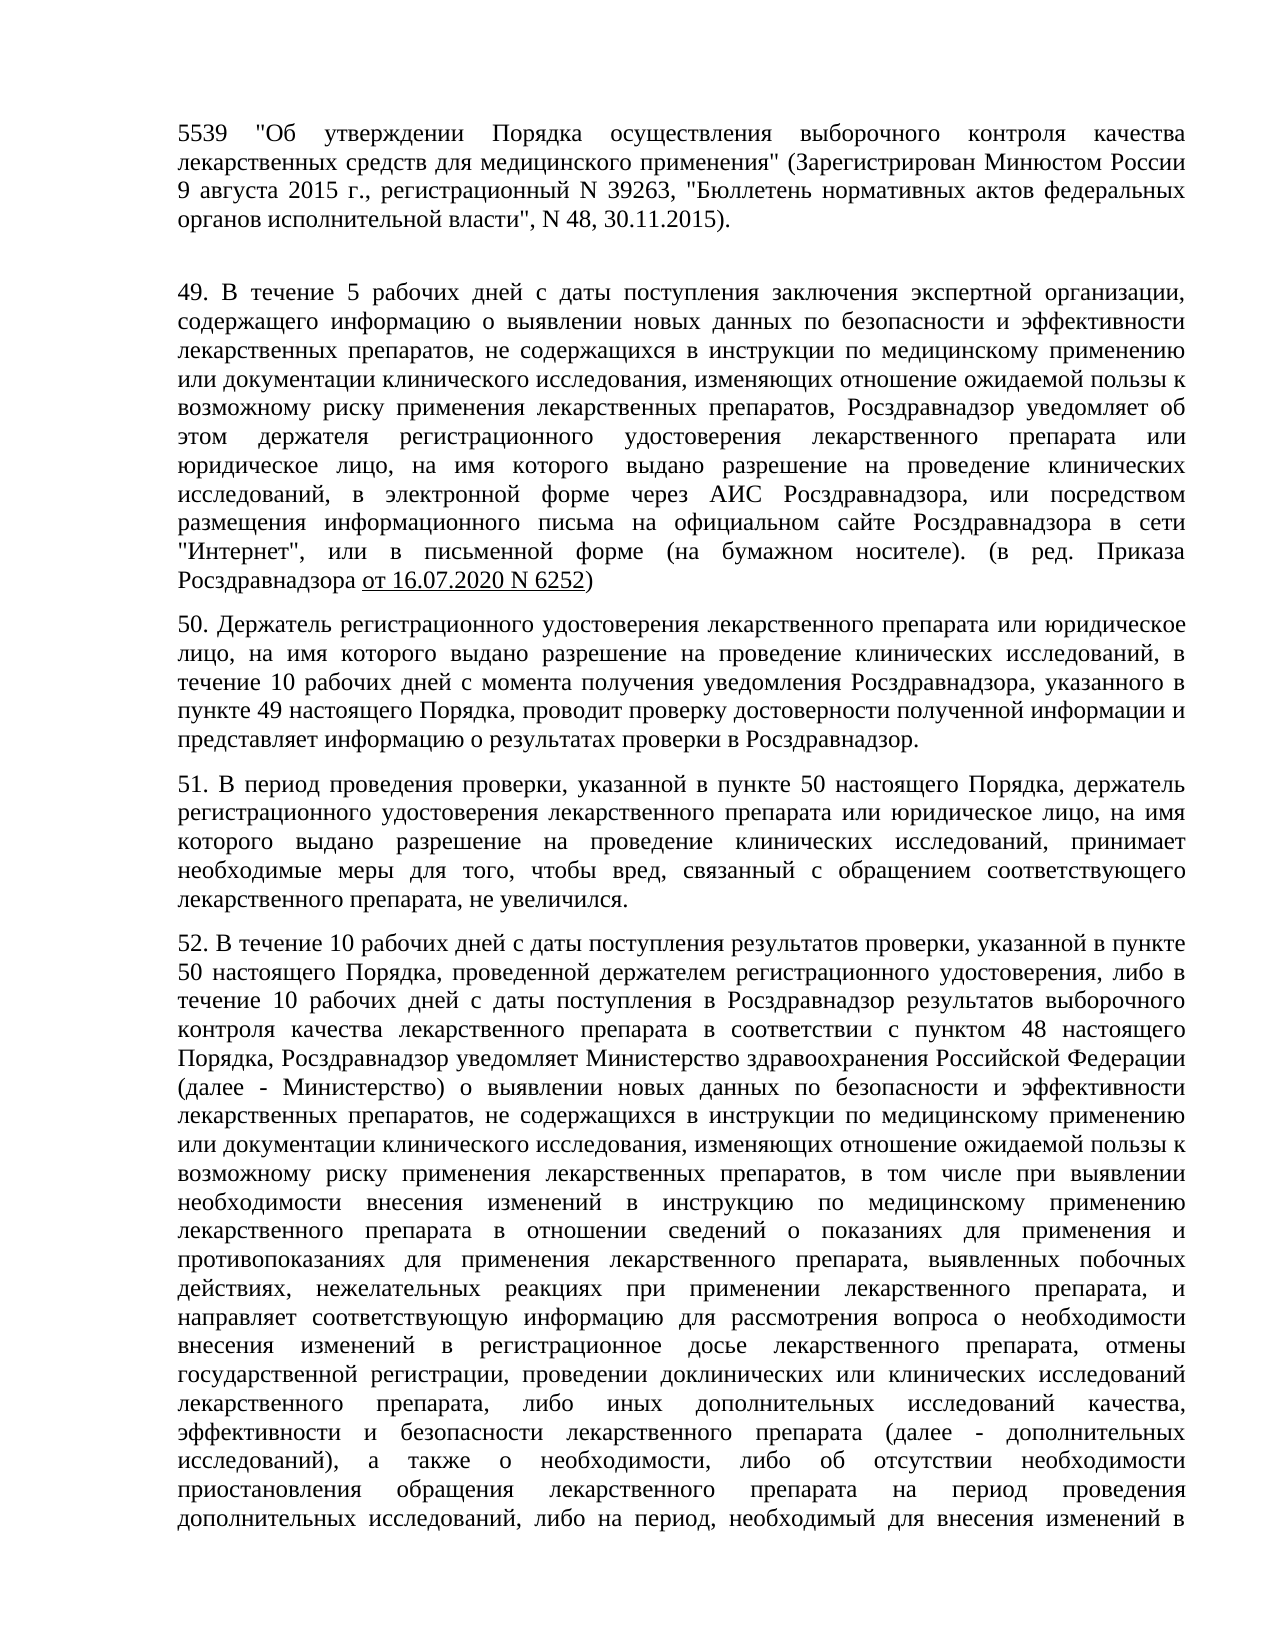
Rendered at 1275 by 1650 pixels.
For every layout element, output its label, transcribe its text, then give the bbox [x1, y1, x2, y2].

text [177, 118, 1186, 233]
text 51. В период проведения проверки, указанной в пункте 50 настоящего Порядка, держатель регистрационного удостоверения лекарственного препарата или юридическое лицо, на имя которого выдано разрешение на проведение клинических исследований, принимает необходимые меры для того, чтобы вред, связанный с обращением соответствующего лекарственного препарата, не увеличился. [177, 769, 1186, 912]
text 50. Держатель регистрационного удостоверения лекарственного препарата или юридическое лицо, на имя которого выдано разрешение на проведение клинических исследований, в течение 10 рабочих дней с момента получения уведомления Росздравнадзора, указанного в пункте 49 настоящего Порядка, проводит проверку достоверности полученной информации и представляет информацию о результатах проверки в Росздравнадзор. [177, 609, 1186, 753]
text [177, 928, 1186, 1532]
text 49. В течение 5 рабочих дней с даты поступления заключения экспертной организации, содержащего информацию о выявлении новых данных по безопасности и эффективности лекарственных препаратов, не содержащихся в инструкции по медицинскому применению или документации клинического исследования, изменяющих отношение ожидаемой пользы к возможному риску применения лекарственных препаратов, Росздравнадзор уведомляет об этом держателя регистрационного удостоверения лекарственного препарата или юридическое лицо, на имя которого выдано разрешение на проведение клинических исследований, в электронной форме через АИС Росздравнадзора, или посредством размещения информационного письма на официальном сайте Росздравнадзора в сети "Интернет", или в письменной форме (на бумажном носителе). (в ред. Приказа Росздравнадзора от 16.07.2020 N 6252) [177, 277, 1186, 594]
